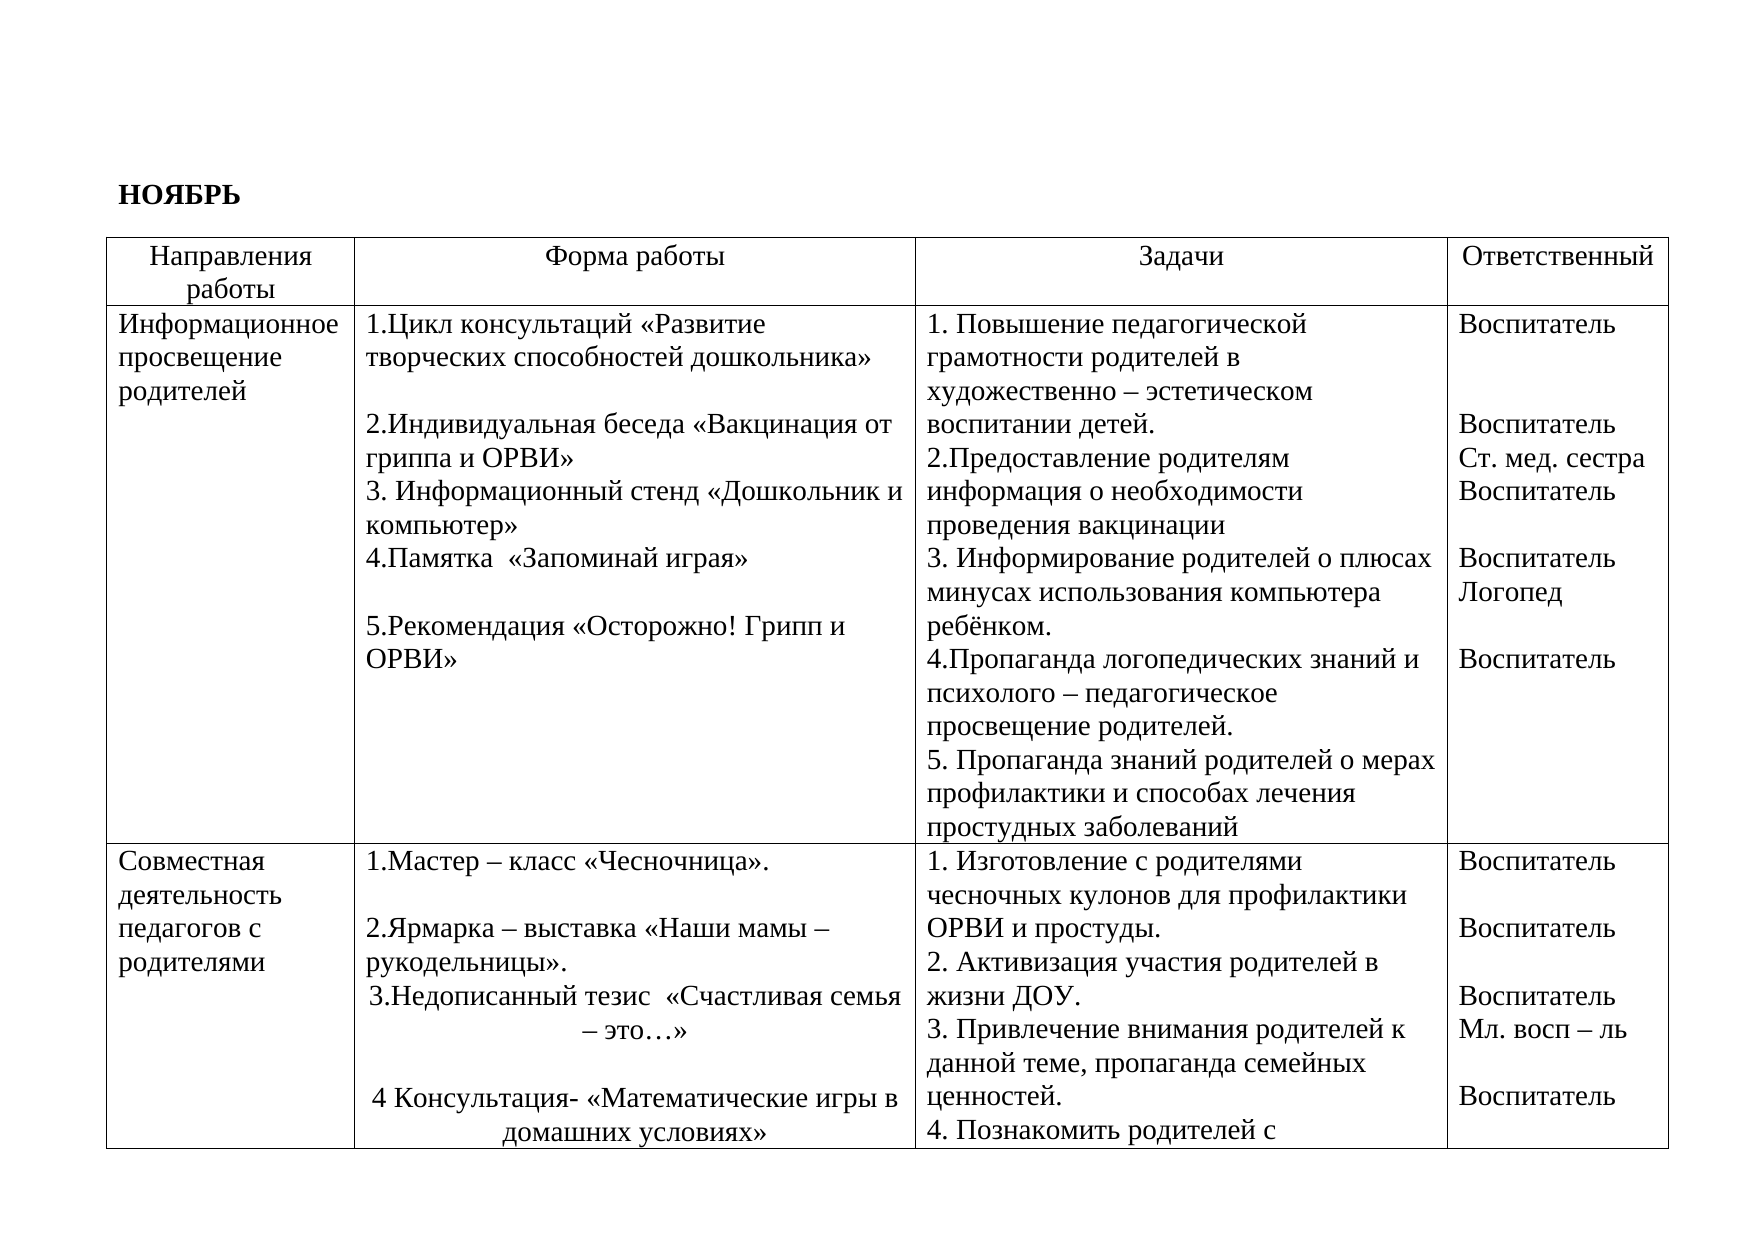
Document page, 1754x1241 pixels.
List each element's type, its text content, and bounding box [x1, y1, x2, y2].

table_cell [107, 844, 354, 1148]
text НОЯБРЬ [118, 177, 1636, 211]
table_header Задачи [916, 238, 1447, 305]
table_cell 1. Повышение педагогической грамотности родителей в художественно – эстетическом воспитании детей. 2.Предоставление родителям информация о необходимости проведения вакцинации 3. Информирование родителей о плюсах минусах использования компьютера ребёнком. 4.Пропаганда логопедических знаний и психолого – педагогическое просвещение родителей. 5. Пропаганда знаний родителей о мерах профилактики и способах лечения простудных заболеваний [916, 306, 1447, 842]
table_cell 1.Цикл консультаций «Развитие творческих способностей дошкольника» 2.Индивидуальная беседа «Вакцинация от гриппа и ОРВИ» 3. Информационный стенд «Дошкольник и компьютер» 4.Памятка «Запоминай играя» 5.Рекомендация «Осторожно! Грипп и ОРВИ» [355, 306, 915, 842]
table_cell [1448, 844, 1668, 1148]
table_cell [355, 844, 915, 1148]
table_cell Информационное просвещение родителей [107, 306, 354, 842]
table_header Форма работы [355, 238, 915, 305]
table_header Направления работы [107, 238, 354, 305]
table_header Ответственный [1448, 238, 1668, 305]
table_cell Воспитатель Воспитатель Ст. мед. сестра Воспитатель Воспитатель Логопед Воспитатель [1448, 306, 1668, 842]
